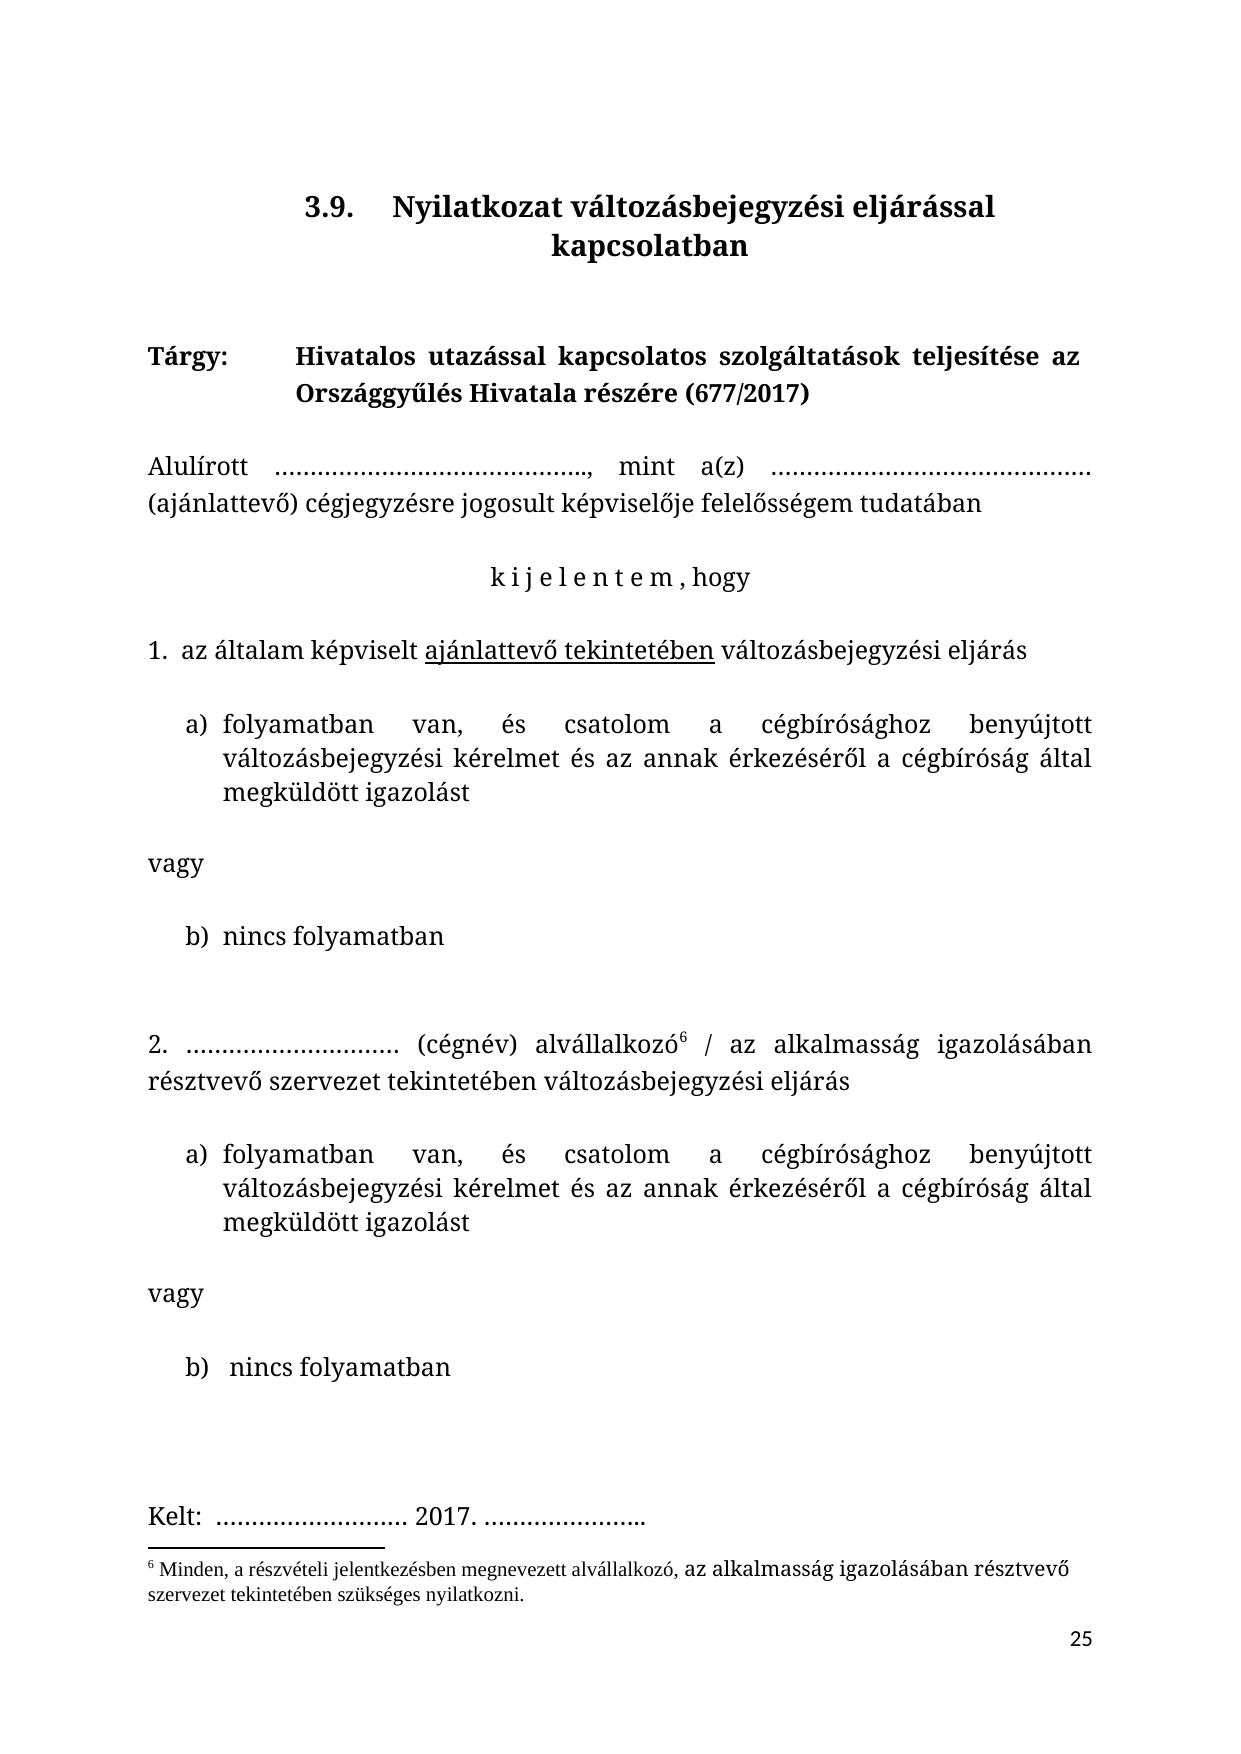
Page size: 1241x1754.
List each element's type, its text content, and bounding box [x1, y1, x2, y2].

text Kelt: ……………………… 2017. ………………….. [148, 1498, 1093, 1533]
list nincs folyamatban [185, 919, 1093, 953]
text 1. az általam képviselt ajánlattevő tekintetében változásbejegyzési eljárás [148, 633, 1093, 667]
text kijelentem, hogy [148, 559, 1093, 593]
text vagy [148, 845, 1093, 879]
text vagy [148, 1276, 1093, 1310]
text Alulírott …………………………………….., mint a(z) ……………………………………… (ajánlattevő) cégjegyzésre jogosult képviselője felelősségem tudatában [148, 449, 1093, 520]
text Tárgy: Hivatalos utazással kapcsolatos szolgáltatások teljesítése az Országgyűlés Hivatala részére (677/2017) [148, 339, 1093, 409]
list folyamatban van, és csatolom a cégbírósághoz benyújtott változásbejegyzési kérelmet és az annak érkezéséről a cégbíróság által megküldött igazolást [185, 706, 1093, 809]
list folyamatban van, és csatolom a cégbírósághoz benyújtott változásbejegyzési kérelmet és az annak érkezéséről a cégbíróság által megküldött igazolást [185, 1137, 1093, 1239]
text 2. ………………………… (cégnév) alvállalkozó / az alkalmasság igazolásában résztvevő szervezet tekintetében változásbejegyzési eljárás [148, 1027, 1093, 1097]
list nincs folyamatban [185, 1349, 1093, 1383]
subtitle 3.9. Nyilatkozat változásbejegyzési eljárással kapcsolatban [208, 186, 1093, 265]
